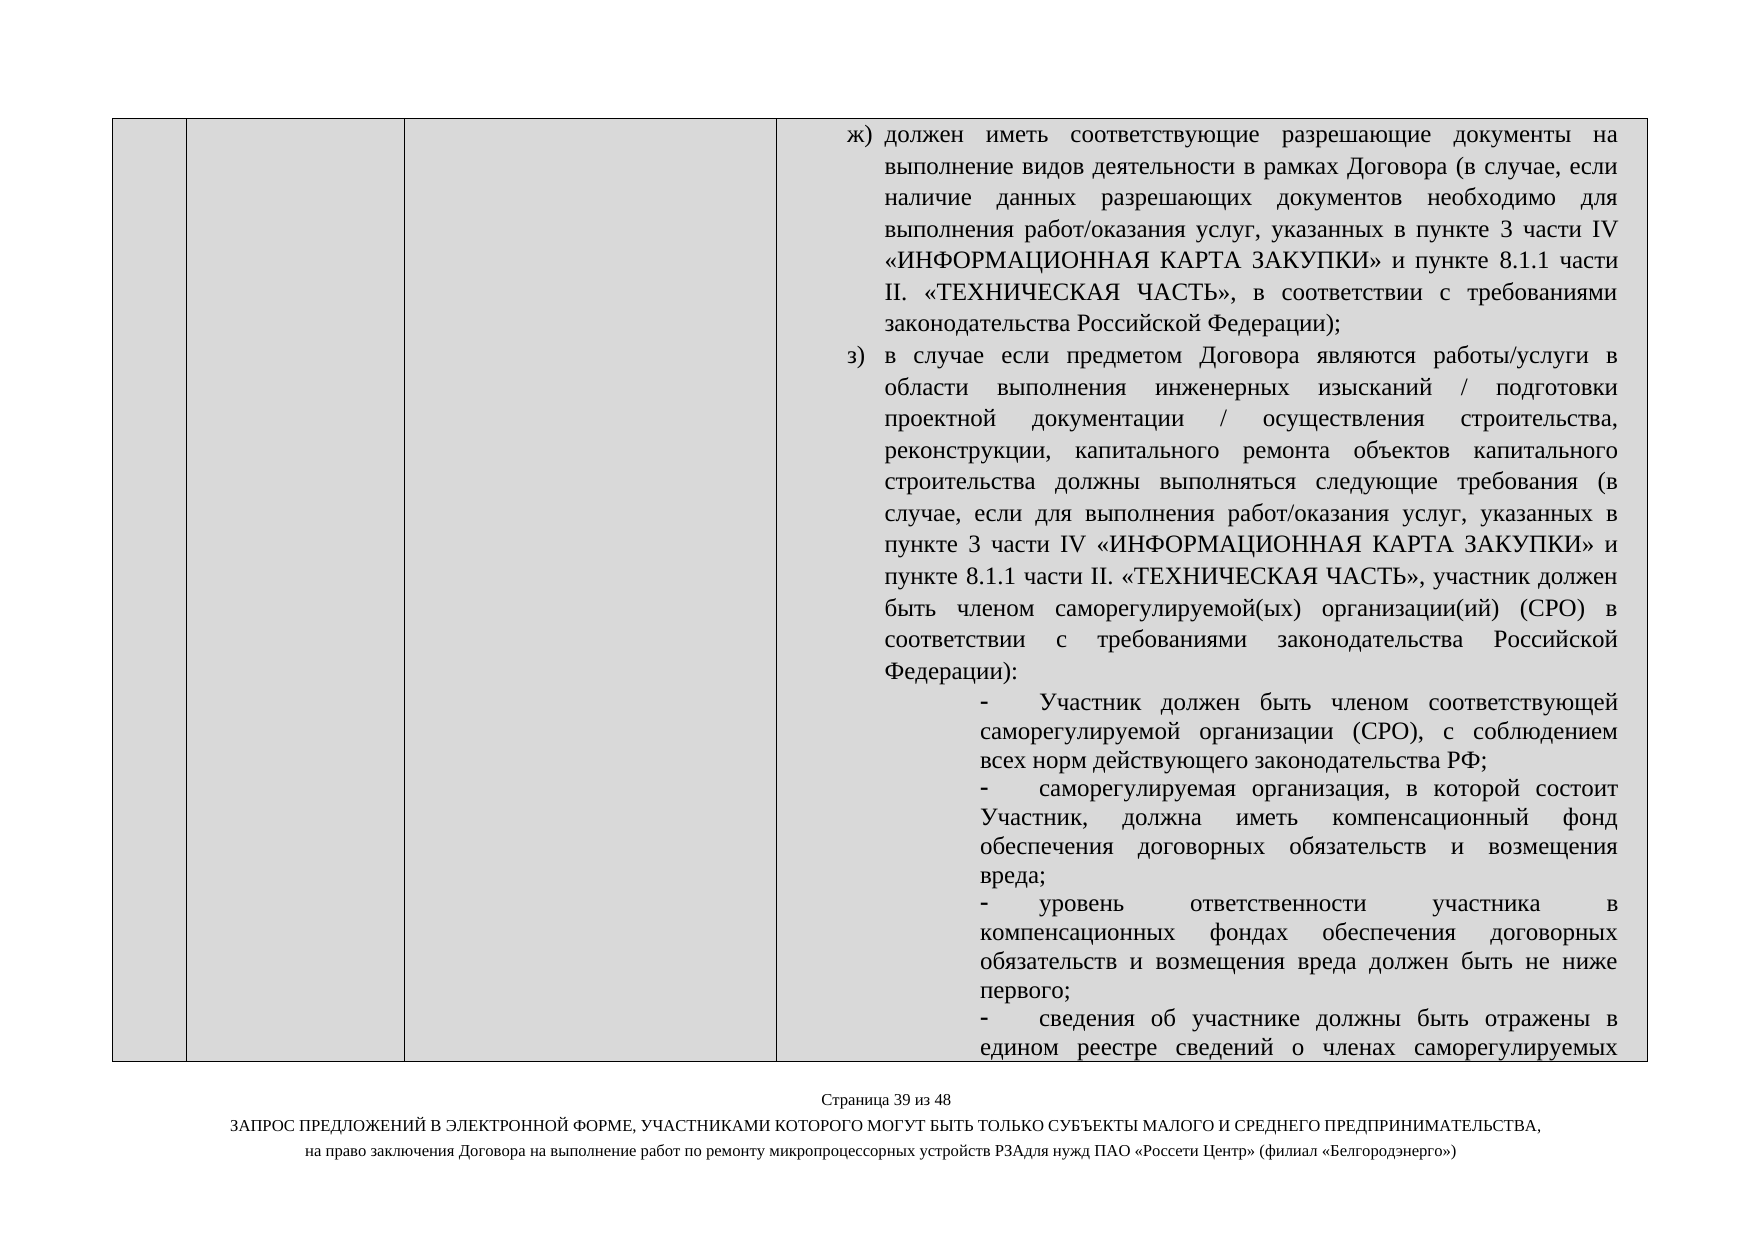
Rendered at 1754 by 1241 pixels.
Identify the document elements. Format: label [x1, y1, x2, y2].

table_cell [777, 119, 1647, 1061]
table_cell [113, 119, 186, 1061]
table_cell [405, 119, 776, 1061]
table_cell [187, 119, 404, 1061]
